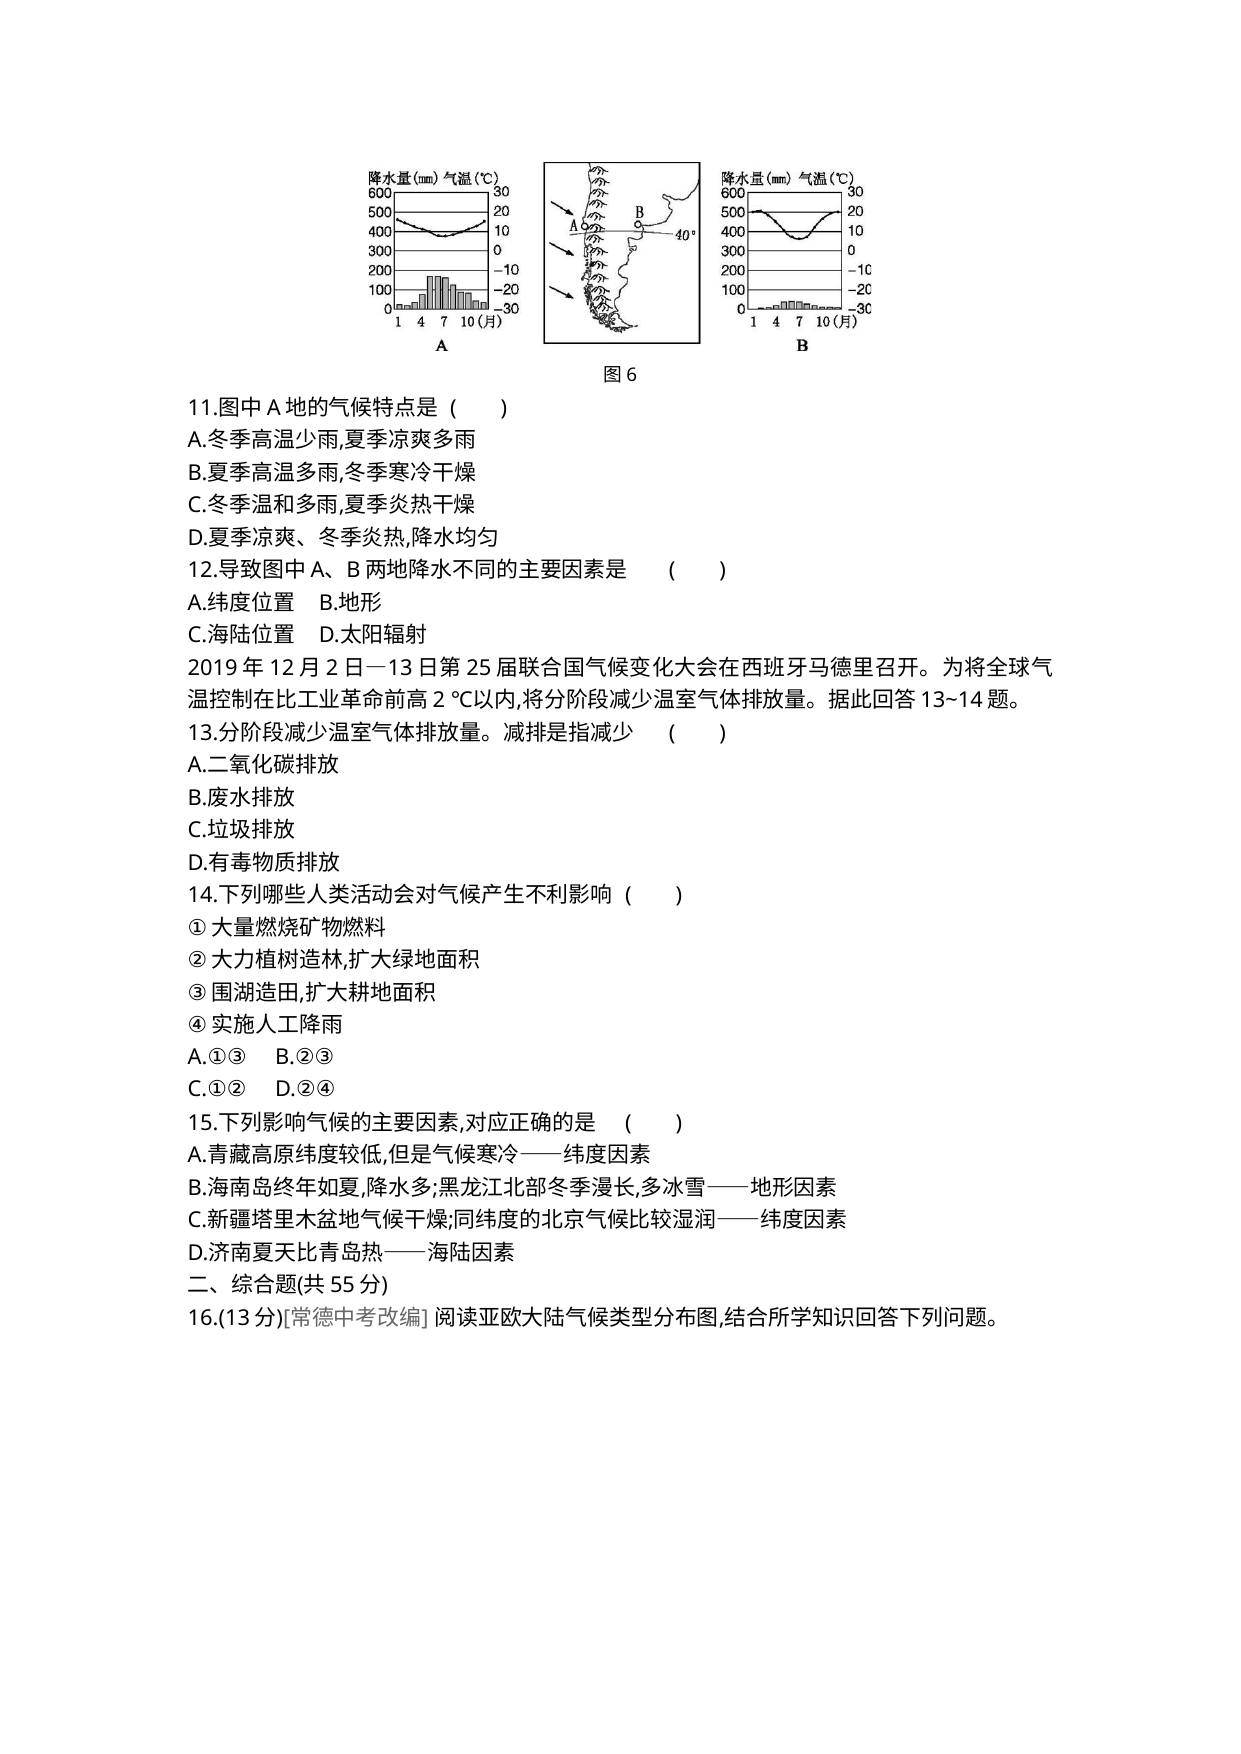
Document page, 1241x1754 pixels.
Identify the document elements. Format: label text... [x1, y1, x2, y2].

text C.海陆位置 D.太阳辐射 [187, 617, 1053, 649]
text C.新疆塔里木盆地气候干燥;同纬度的北京气候比较湿润——纬度因素 [187, 1202, 1053, 1234]
text C.垃圾排放 [187, 812, 1053, 844]
text ①大量燃烧矿物燃料 [187, 909, 1053, 942]
text A.青藏高原纬度较低,但是气候寒冷——纬度因素 [187, 1137, 1053, 1169]
text D.济南夏天比青岛热——海陆因素 [187, 1234, 1053, 1267]
text D.夏季凉爽、冬季炎热,降水均匀 [187, 519, 1053, 552]
text 14.下列哪些人类活动会对气候产生不利影响 ( ) [187, 877, 1053, 909]
text 2019年12月2日—13日第25届联合国气候变化大会在西班牙马德里召开。为将全球气温控制在比工业革命前高2 ℃以内,将分阶段减少温室气体排放量。据此回答13~14题。 [187, 649, 1053, 714]
text ③围湖造田,扩大耕地面积 [187, 974, 1053, 1007]
text 15.下列影响气候的主要因素,对应正确的是 ( ) [187, 1104, 1053, 1137]
text A.①③ B.②③ [187, 1039, 1053, 1072]
text B.废水排放 [187, 779, 1053, 812]
picture [368, 162, 872, 351]
text 图6 [187, 357, 1053, 389]
text D.有毒物质排放 [187, 844, 1053, 877]
text 12.导致图中A、B两地降水不同的主要因素是 ( ) [187, 552, 1053, 584]
text A.冬季高温少雨,夏季凉爽多雨 [187, 422, 1053, 454]
text A.二氧化碳排放 [187, 747, 1053, 779]
text ④实施人工降雨 [187, 1007, 1053, 1039]
text B.夏季高温多雨,冬季寒冷干燥 [187, 454, 1053, 487]
text B.海南岛终年如夏,降水多;黑龙江北部冬季漫长,多冰雪——地形因素 [187, 1169, 1053, 1202]
text 11.图中A地的气候特点是 ( ) [187, 389, 1053, 422]
text 16.(13分)[常德中考改编] 阅读亚欧大陆气候类型分布图,结合所学知识回答下列问题。 [187, 1299, 1053, 1332]
text C.①② D.②④ [187, 1072, 1053, 1104]
text 13.分阶段减少温室气体排放量。减排是指减少 ( ) [187, 714, 1053, 747]
text 二、综合题(共55分) [187, 1267, 1053, 1299]
text A.纬度位置 B.地形 [187, 584, 1053, 617]
text ②大力植树造林,扩大绿地面积 [187, 942, 1053, 974]
text C.冬季温和多雨,夏季炎热干燥 [187, 487, 1053, 519]
